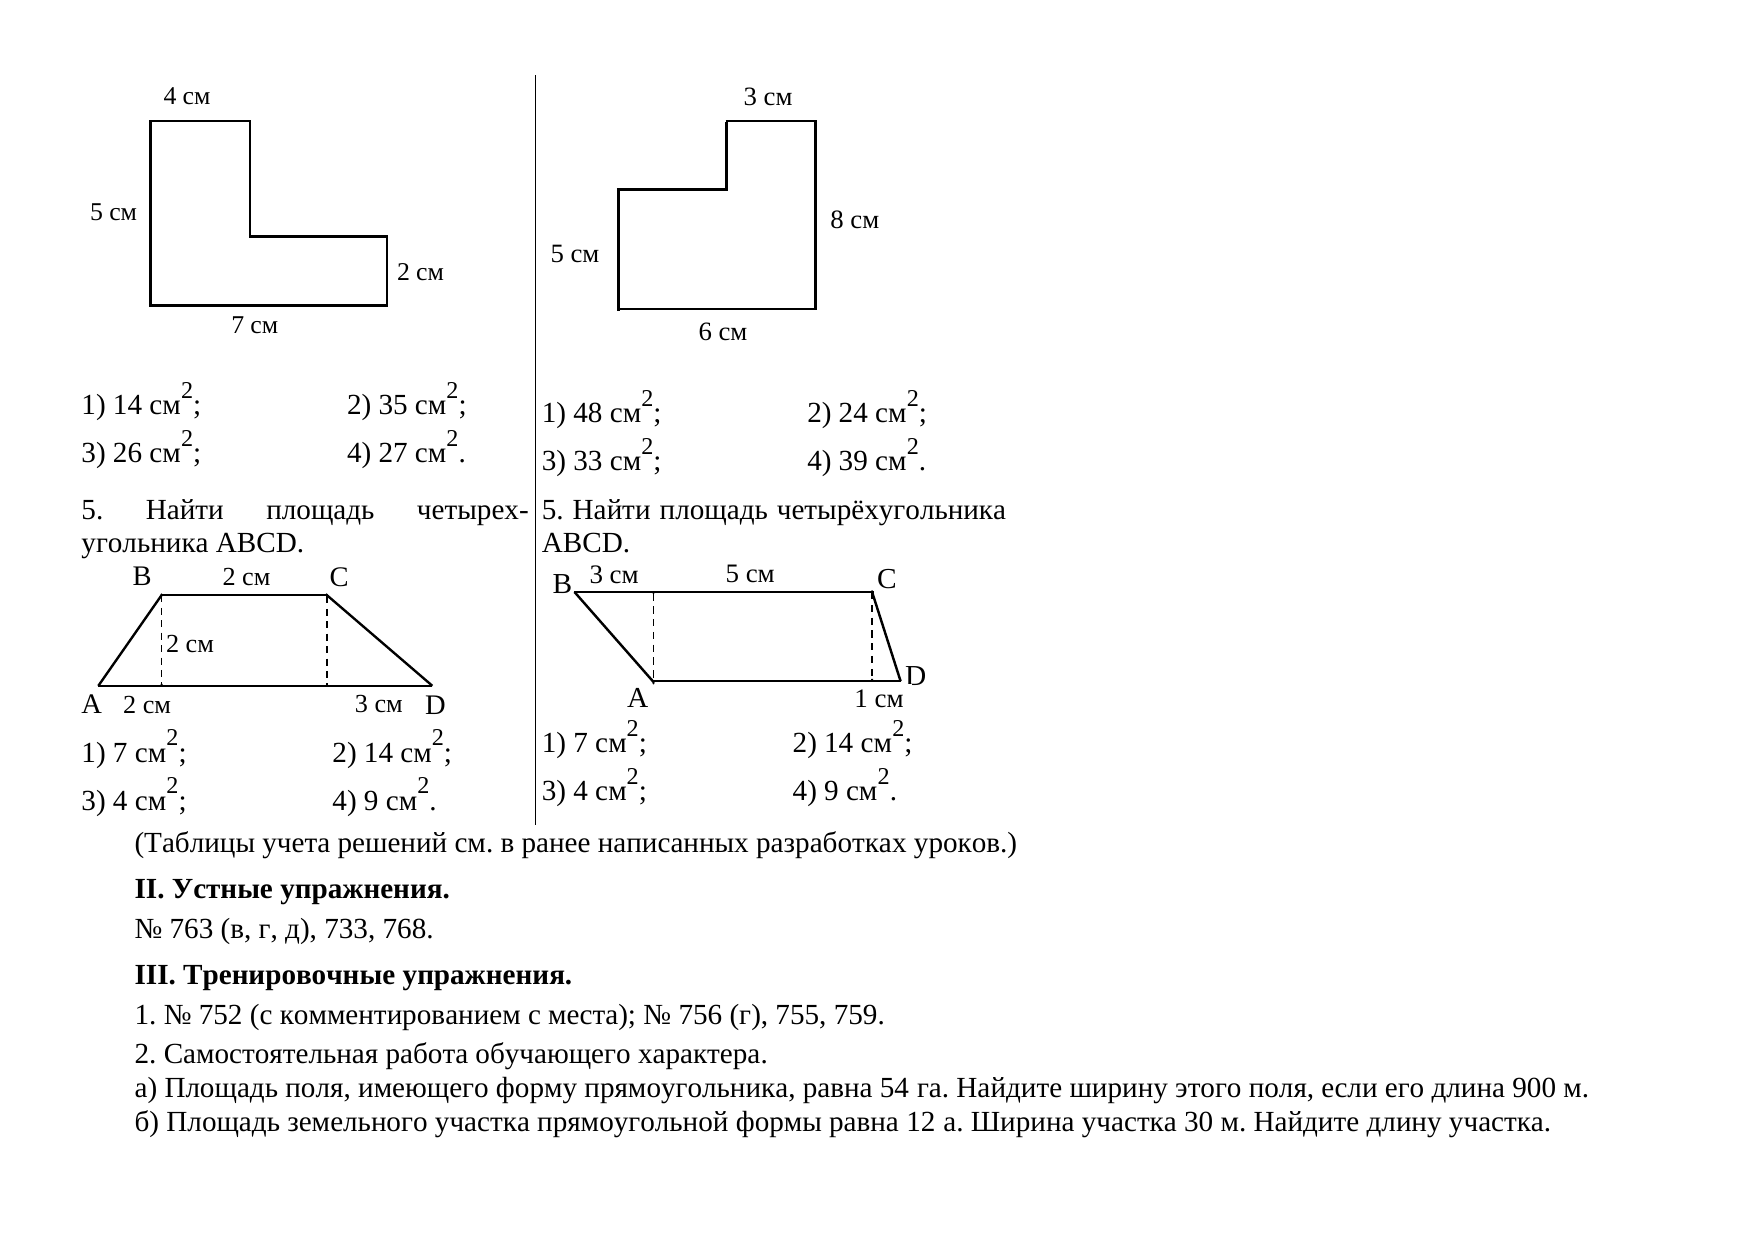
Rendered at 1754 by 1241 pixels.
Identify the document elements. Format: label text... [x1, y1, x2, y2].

text б) Площадь земельного участка прямоугольной формы равна 12 а. Ширина участка 30 м. Найдите длину участка. [75, 1104, 1679, 1137]
text III. Тренировочные упражнения. [75, 957, 1679, 991]
text а) Площадь поля, имеющего форму прямоугольника, равна 54 га. Найдите ширину этого поля, если его длина 900 м. [75, 1070, 1679, 1104]
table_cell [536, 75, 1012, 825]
text (Таблицы учета решений см. в ранее написанных разработках уроков.) [75, 825, 1679, 859]
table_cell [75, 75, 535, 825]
text 1. № 752 (с комментированием с места); № 756 (г), 755, 759. [75, 997, 1679, 1030]
text № 763 (в, г, д), 733, 768. [75, 911, 1679, 944]
text II. Устные упражнения. [75, 871, 1679, 905]
text 2. Самостоятельная работа обучающего характера. [75, 1037, 1679, 1070]
